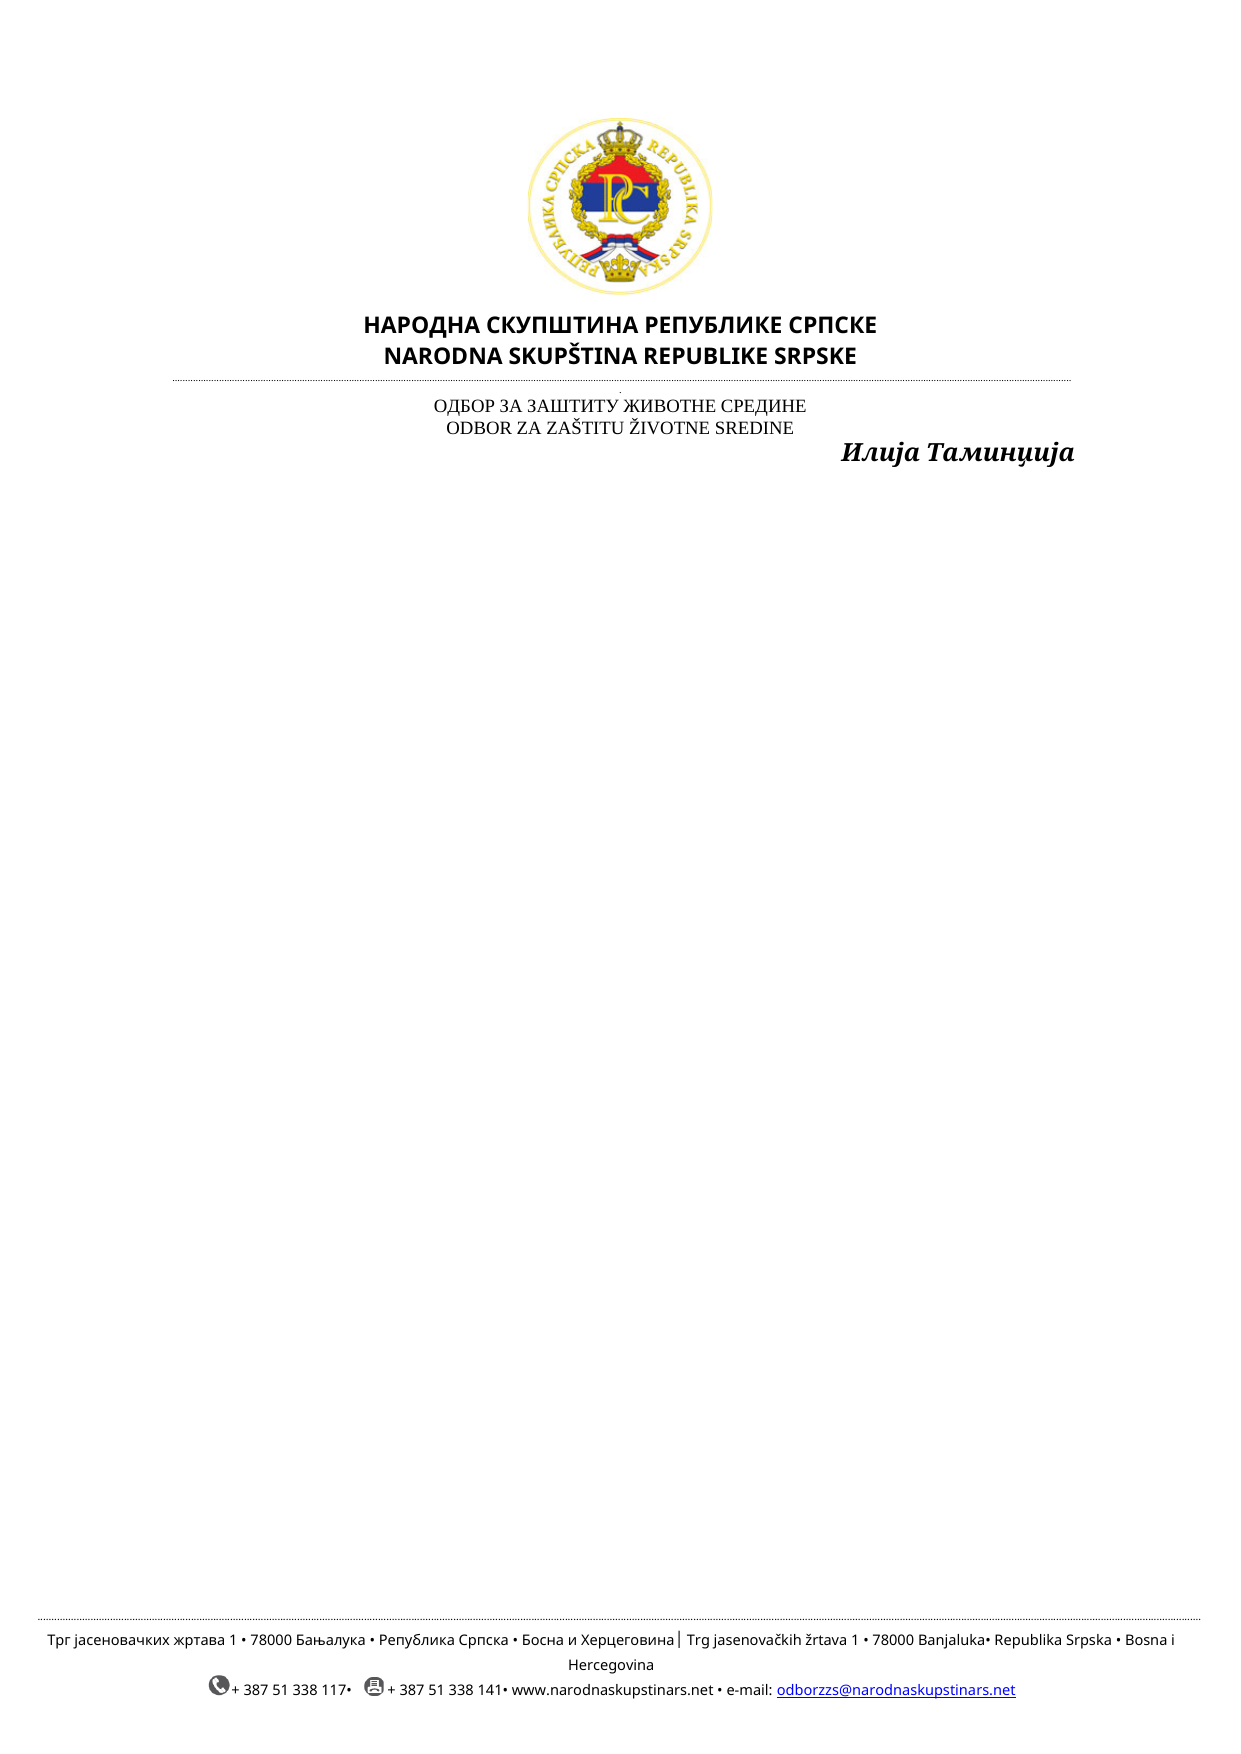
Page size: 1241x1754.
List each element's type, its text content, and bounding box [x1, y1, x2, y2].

text Илија Таминџија [148, 438, 1093, 467]
